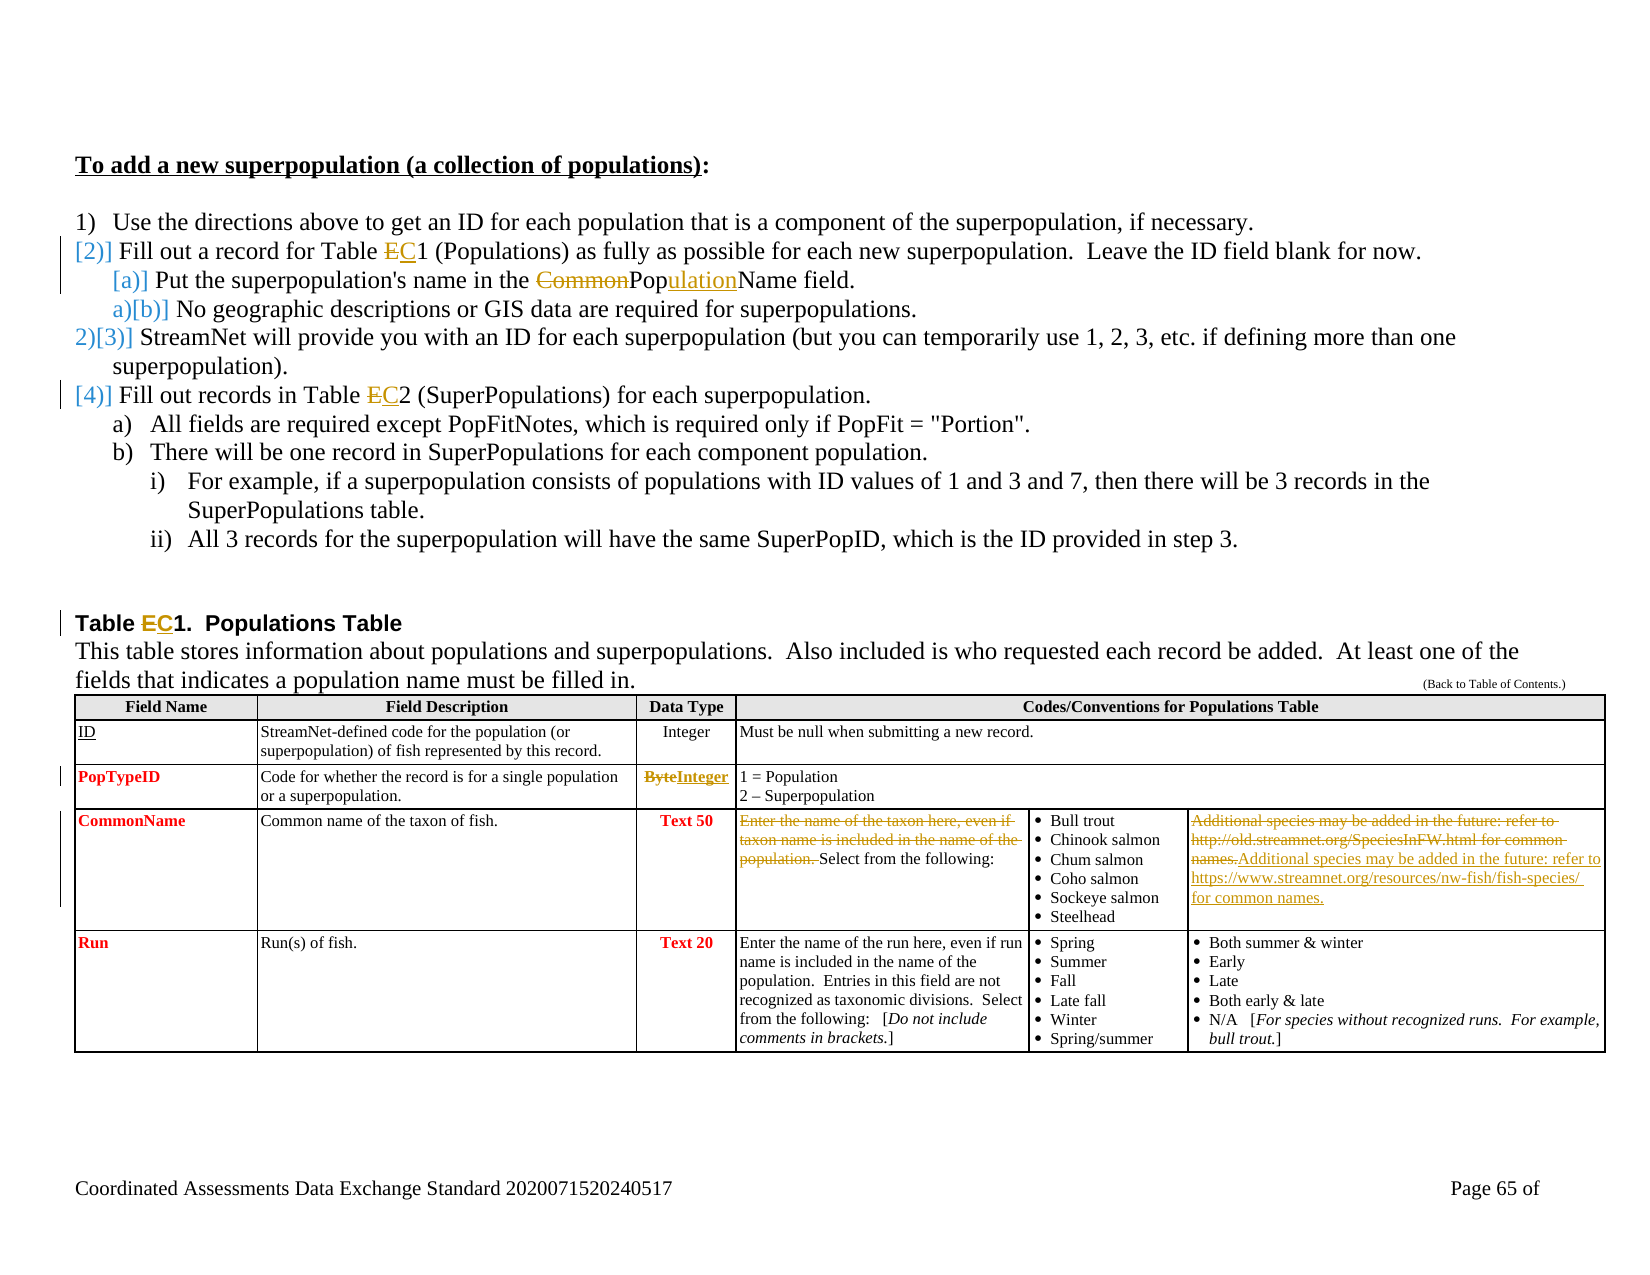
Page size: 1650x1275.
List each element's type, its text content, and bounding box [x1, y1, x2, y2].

table_cell StreamNet-defined code for the population (or superpopulation) of fish represented by this record. [258, 721, 636, 763]
text To add a new superpopulation (a collection of populations): [75, 150, 1575, 179]
table_cell ID [76, 721, 257, 763]
list All 3 records for the superpopulation will have the same SuperPopID, which is the ID provided in step 3. [150, 524, 1575, 552]
table_header Field Description [258, 696, 636, 719]
table_cell 1 = Population 2 – Superpopulation [737, 765, 1604, 808]
table_cell [1189, 810, 1604, 929]
table_cell Run(s) of fish. [258, 931, 636, 1051]
table_cell Select from the following: [737, 810, 1028, 929]
text This table stores information about populations and superpopulations. Also included is who requested each record be added. At least one of the fields that indicates a population name must be filled in. (Back to Table of Contents.) [75, 636, 1575, 694]
list Put the superpopulation's name in the PopName field. [112, 265, 1575, 294]
table_cell Spring Summer Fall Late fall Winter Spring/summer [1030, 931, 1187, 1051]
table_header Codes/Conventions for Populations Table [737, 696, 1604, 719]
table_cell CommonName [76, 810, 257, 929]
subtitle Table 1. Populations Table [75, 610, 1575, 636]
table_header Data Type [637, 696, 735, 719]
table_cell Text 20 [637, 931, 735, 1051]
list Fill out records in Table 2 (SuperPopulations) for each superpopulation. [75, 380, 1575, 409]
list All fields are required except PopFitNotes, which is required only if PopFit = "Portion". [112, 409, 1575, 437]
list Fill out a record for Table 1 (Populations) as fully as possible for each new superpopulation. Leave the ID field blank for now. [75, 236, 1575, 265]
table_cell Text 50 [637, 810, 735, 929]
list StreamNet will provide you with an ID for each superpopulation (but you can temporarily use 1, 2, 3, etc. if defining more than one superpopulation). [75, 322, 1575, 380]
table_cell [637, 765, 735, 808]
list Use the directions above to get an ID for each population that is a component of the superpopulation, if necessary. [75, 207, 1575, 236]
table_cell Common name of the taxon of fish. [258, 810, 636, 929]
table_cell Bull trout Chinook salmon Chum salmon Coho salmon Sockeye salmon Steelhead [1030, 810, 1187, 929]
table_cell PopTypeID [76, 765, 257, 808]
list No geographic descriptions or GIS data are required for superpopulations. [112, 294, 1575, 322]
table_header Field Name [76, 696, 257, 719]
list There will be one record in SuperPopulations for each component population. [112, 437, 1575, 466]
table_cell Code for whether the record is for a single population or a superpopulation. [258, 765, 636, 808]
table_cell Enter the name of the run here, even if run name is included in the name of the population. Entries in this field are not recognized as taxonomic divisions. Select from the following: [Do not include comments in brackets.] [737, 931, 1028, 1051]
table_cell Both summer & winter Early Late Both early & late N/A [For species without recognized runs. For example, bull trout.] [1189, 931, 1604, 1051]
table_cell Run [76, 931, 257, 1051]
table_cell Must be null when submitting a new record. [737, 721, 1604, 763]
list For example, if a superpopulation consists of populations with ID values of 1 and 3 and 7, then there will be 3 records in the SuperPopulations table. [150, 466, 1575, 524]
table_cell Integer [637, 721, 735, 763]
